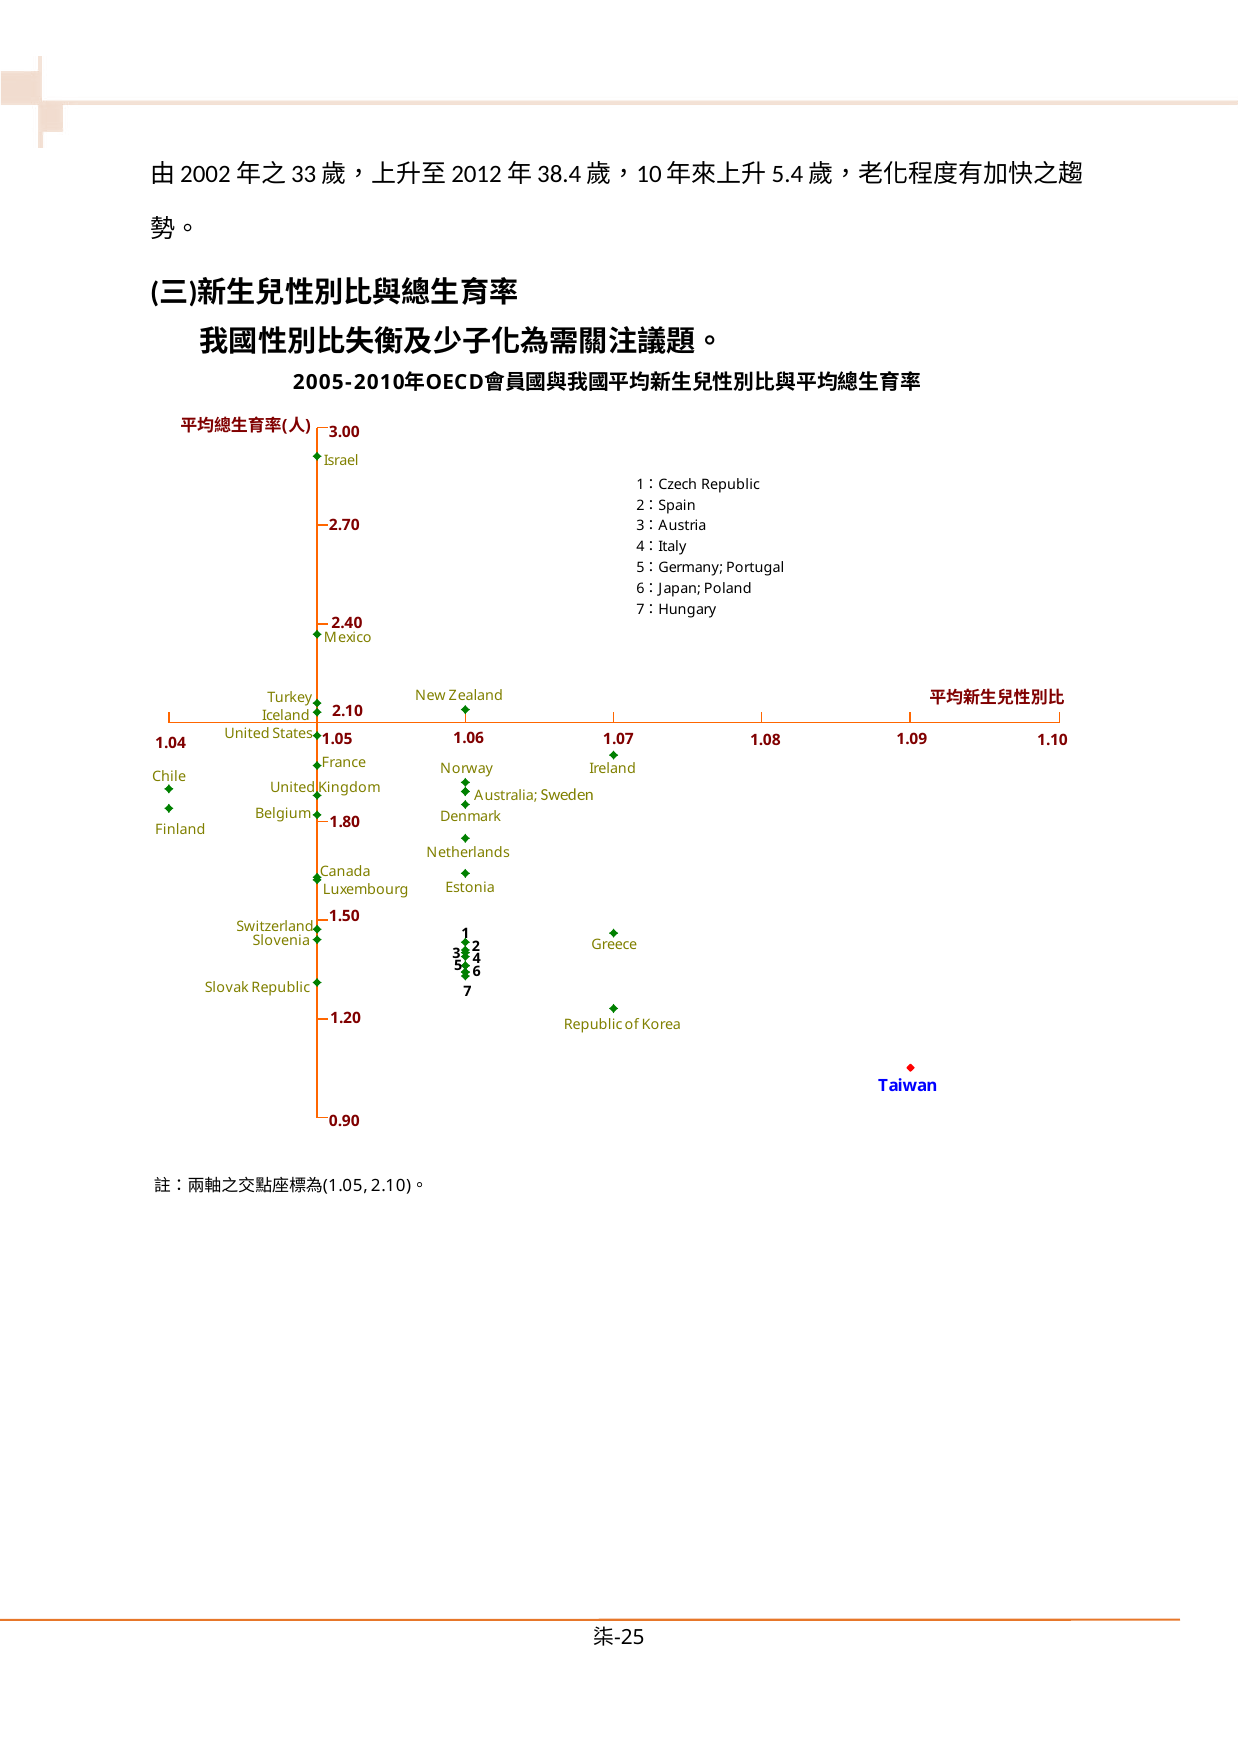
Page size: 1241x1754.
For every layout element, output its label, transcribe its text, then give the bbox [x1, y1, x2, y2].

subtitle (三)新生兒性別比與總生育率 [150, 269, 1087, 311]
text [150, 154, 1087, 244]
text 我國性別比失衡及少子化為需關注議題。 [150, 317, 1087, 360]
